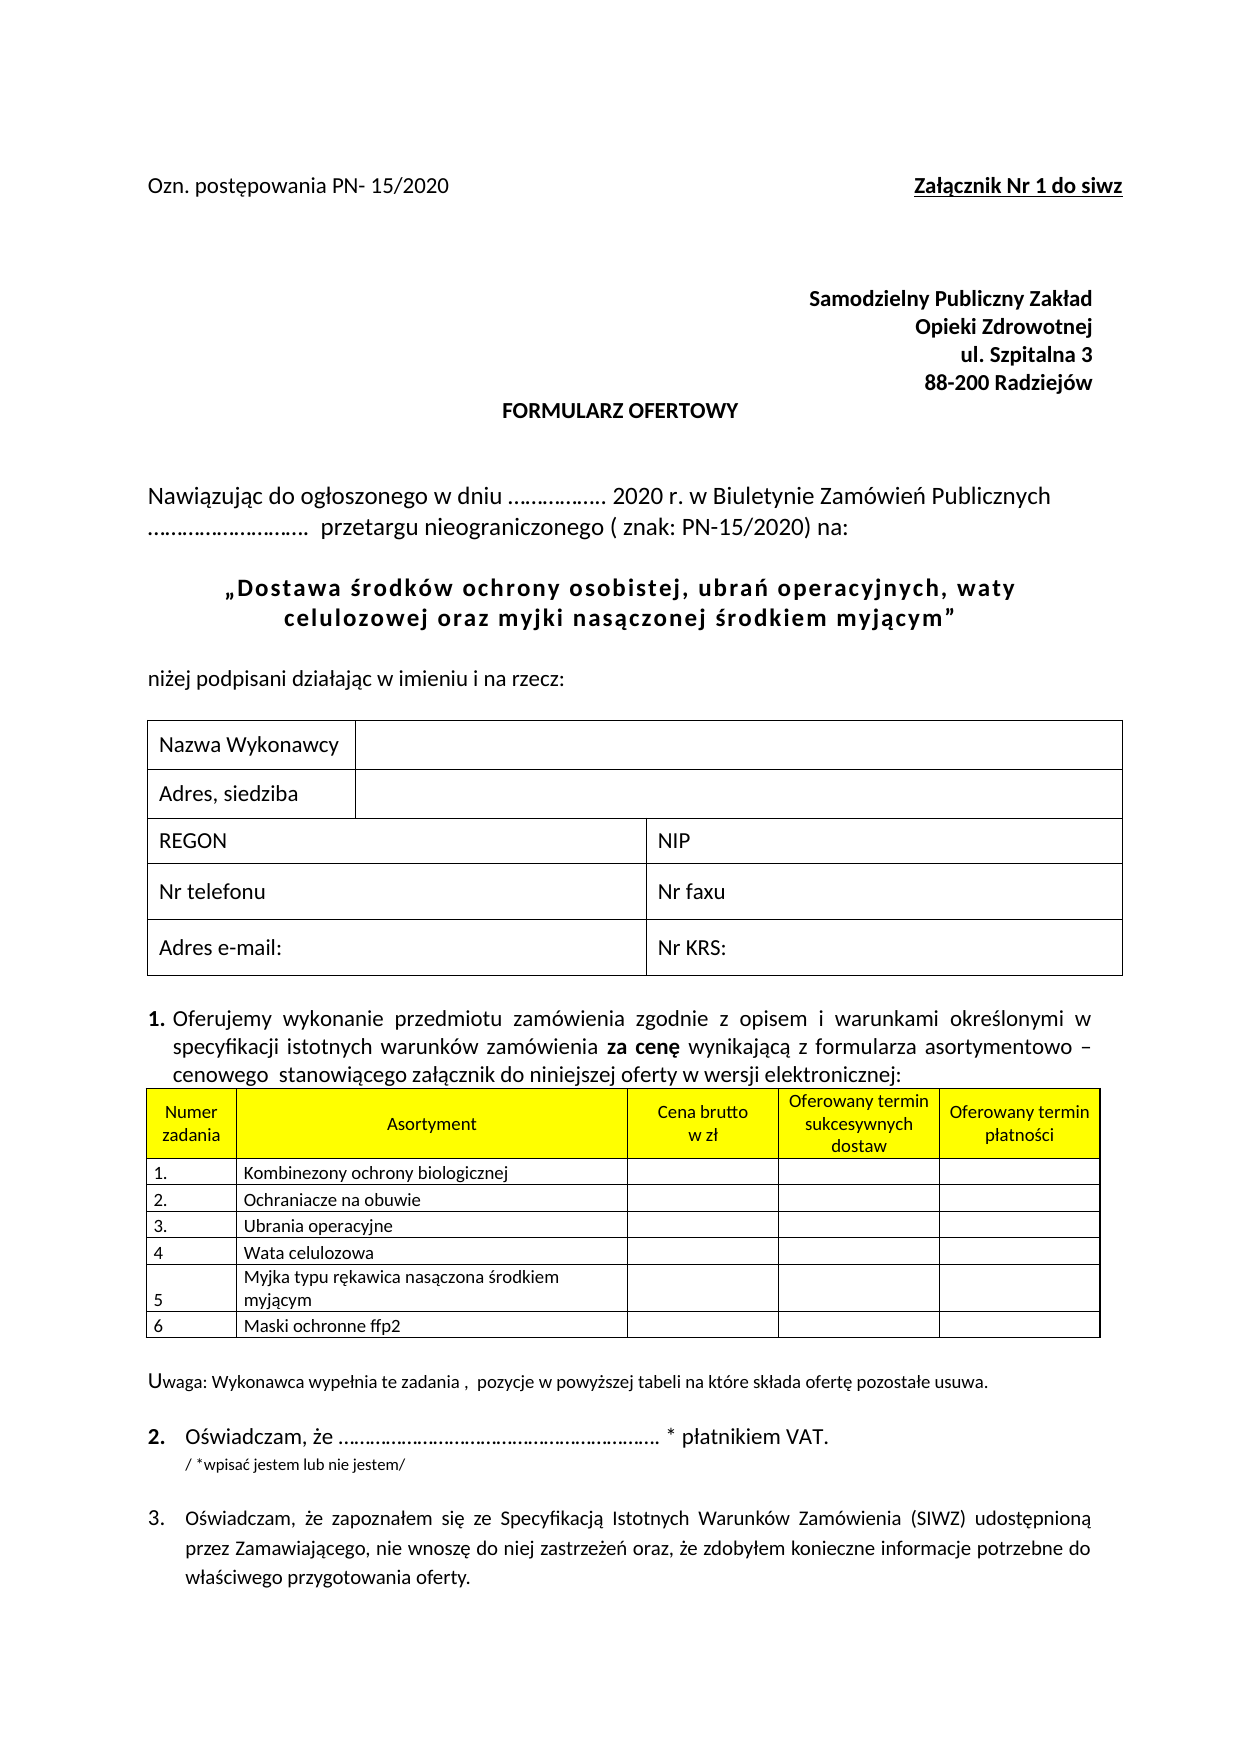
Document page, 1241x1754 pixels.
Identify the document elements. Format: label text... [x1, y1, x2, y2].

table_cell [940, 1312, 1099, 1337]
table_cell Wata celulozowa [237, 1238, 627, 1264]
table_cell REGON [148, 819, 646, 863]
table_cell NIP [647, 819, 1122, 863]
list Oświadczam, że ……………………………………………………. * płatnikiem VAT. [148, 1422, 1093, 1450]
text FORMULARZ OFERTOWY [148, 396, 1093, 424]
table_header Cena brutto w zł [628, 1089, 778, 1158]
table_cell Kombinezony ochrony biologicznej [237, 1159, 627, 1184]
table_cell [779, 1238, 939, 1264]
table_cell Adres e-mail: [148, 920, 646, 975]
text Samodzielny Publiczny Zakład [148, 284, 1093, 312]
table_cell [628, 1212, 778, 1237]
table_header Numer zadania [147, 1089, 236, 1158]
table_cell [940, 1185, 1099, 1211]
table_cell [628, 1159, 778, 1184]
table_cell [779, 1159, 939, 1184]
table_cell 1. [147, 1159, 236, 1184]
text Ozn. postępowania PN- 15/2020 Załącznik Nr 1 do siwz [148, 172, 1093, 199]
text „Dostawa środków ochrony osobistej, ubrań operacyjnych, waty celulozowej oraz myjki nasączonej środkiem myjącym” [148, 572, 1093, 633]
text 88-200 Radziejów [148, 368, 1093, 396]
text / *wpisać jestem lub nie jestem/ [185, 1454, 1093, 1475]
table_header Oferowany termin sukcesywnych dostaw [779, 1089, 939, 1158]
table_cell 2. [147, 1185, 236, 1211]
table_cell [628, 1265, 778, 1311]
table_cell Nr faxu [647, 864, 1122, 919]
table_cell [940, 1265, 1099, 1311]
table_cell [628, 1238, 778, 1264]
text Nawiązując do ogłoszonego w dniu …………….. 2020 r. w Biuletynie Zamówień Publicznych ………………………. przetargu nieograniczonego ( znak: PN-15/2020) na: [148, 481, 1093, 542]
table_cell Nr KRS: [647, 920, 1122, 975]
table_cell [628, 1312, 778, 1337]
table_header Asortyment [237, 1089, 627, 1158]
table_cell [940, 1212, 1099, 1237]
text Uwaga: Wykonawca wypełnia te zadania , pozycje w powyższej tabeli na które składa ofertę pozostałe usuwa. [148, 1366, 1093, 1394]
table_cell 3. [147, 1212, 236, 1237]
table_cell 4 [147, 1238, 236, 1264]
table_cell [940, 1238, 1099, 1264]
text Opieki Zdrowotnej [148, 312, 1093, 340]
table_cell [628, 1185, 778, 1211]
table_cell [356, 770, 1122, 818]
table_cell Ochraniacze na obuwie [237, 1185, 627, 1211]
text niżej podpisani działając w imieniu i na rzecz: [148, 664, 1093, 692]
table_cell Ubrania operacyjne [237, 1212, 627, 1237]
table_cell Adres, siedziba [148, 770, 355, 818]
table_cell Nr telefonu [148, 864, 646, 919]
table_cell [779, 1212, 939, 1237]
table_header Oferowany termin płatności [940, 1089, 1099, 1158]
table_cell [779, 1312, 939, 1337]
table_header [356, 721, 1122, 769]
table_cell Myjka typu rękawica nasączona środkiem myjącym [237, 1265, 627, 1311]
text ul. Szpitalna 3 [148, 340, 1093, 368]
table_cell [779, 1265, 939, 1311]
list Oferujemy wykonanie przedmiotu zamówienia zgodnie z opisem i warunkami określonymi w specyfikacji istotnych warunków zamówienia za cenę wynikającą z formularza asortymentowo – cenowego stanowiącego załącznik do niniejszej oferty w wersji elektronicznej: [148, 1004, 1093, 1088]
table_cell [779, 1185, 939, 1211]
table_cell 6 [147, 1312, 236, 1337]
table_cell 5 [147, 1265, 236, 1311]
table_cell [940, 1159, 1099, 1184]
table_cell Maski ochronne ffp2 [237, 1312, 627, 1337]
list Oświadczam, że zapoznałem się ze Specyfikacją Istotnych Warunków Zamówienia (SIWZ) udostępnioną przez Zamawiającego, nie wnoszę do niej zastrzeżeń oraz, że zdobyłem konieczne informacje potrzebne do właściwego przygotowania oferty. [148, 1503, 1093, 1589]
table_header Nazwa Wykonawcy [148, 721, 355, 769]
